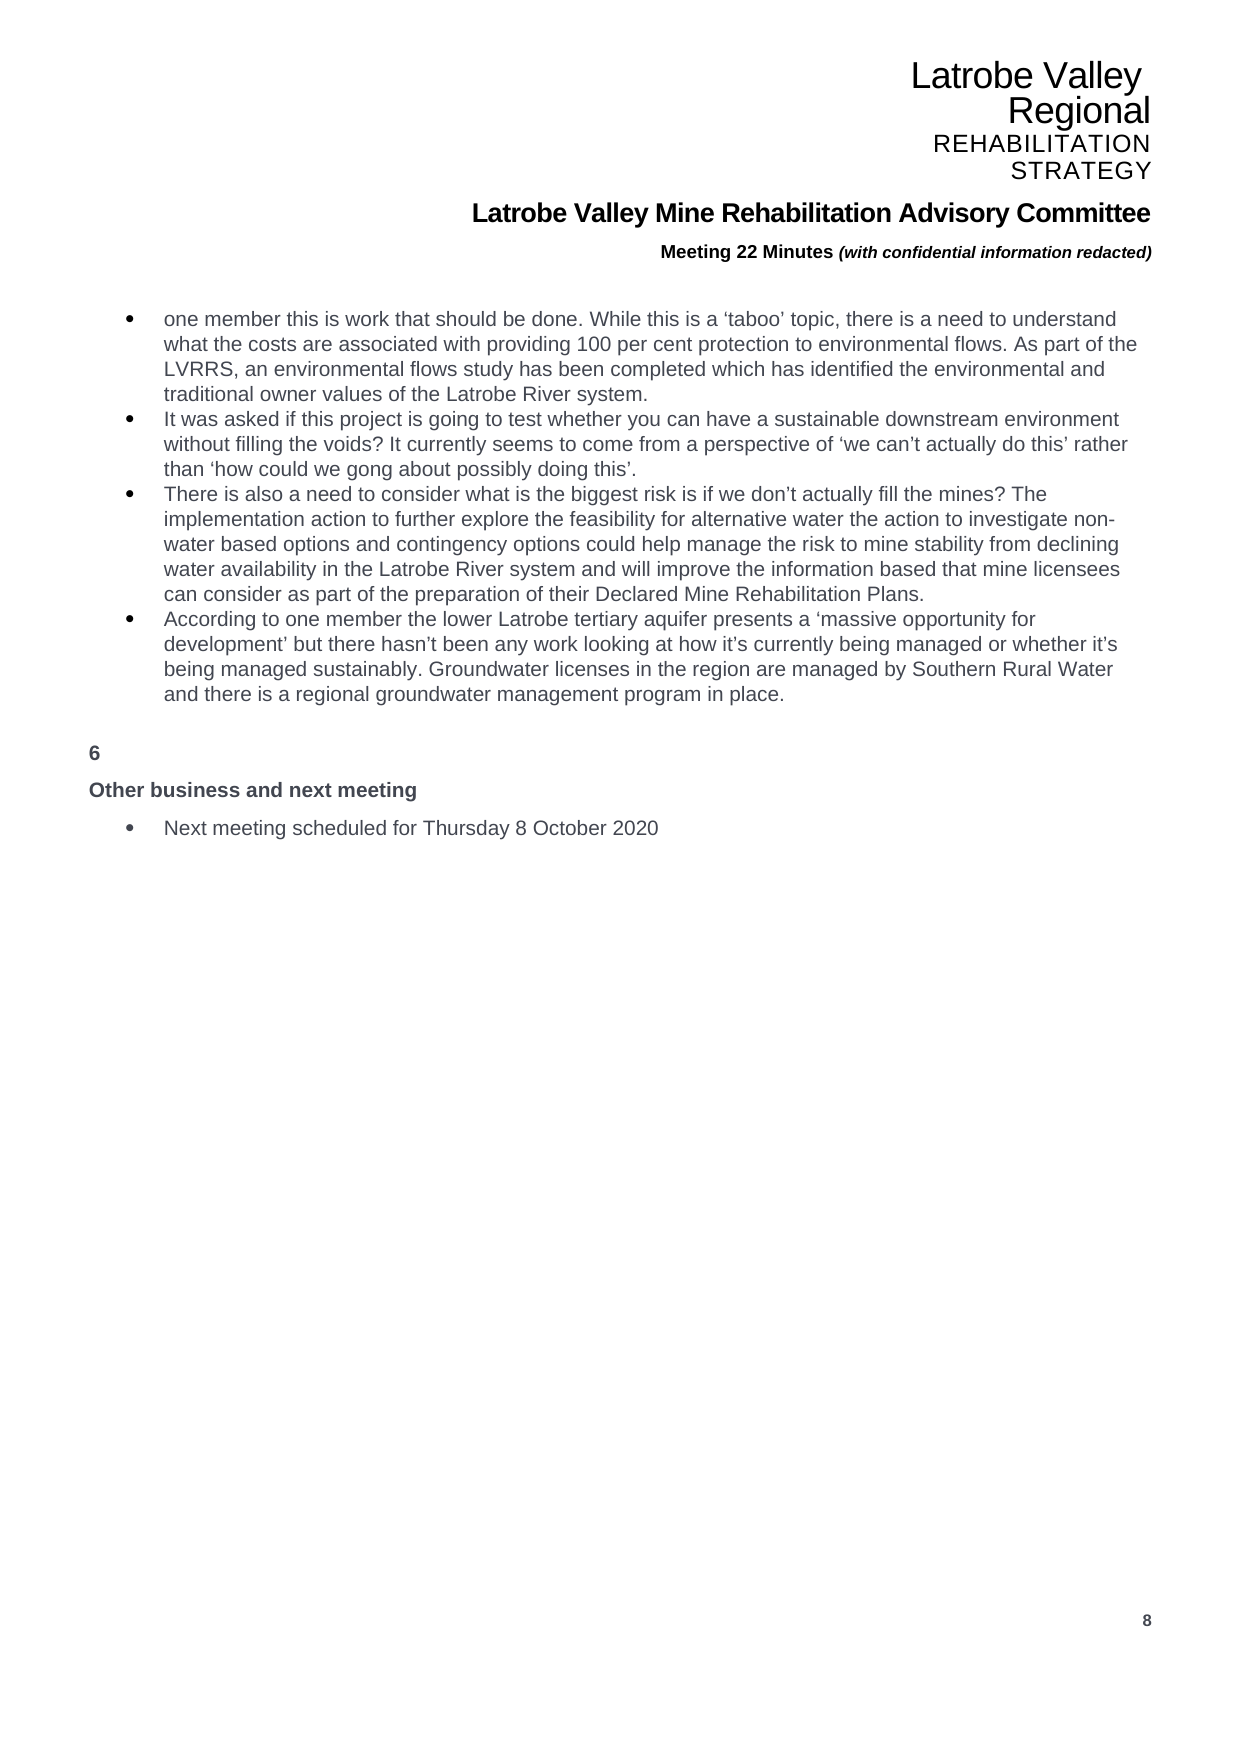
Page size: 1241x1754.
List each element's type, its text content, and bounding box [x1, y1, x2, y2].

list There is also a need to consider what is the biggest risk is if we don’t actually fill the mines? The implementation action to further explore the feasibility for alternative water the action to investigate non-water based options and contingency options could help manage the risk to mine stability from declining water availability in the Latrobe River system and will improve the information based that mine licensees can consider as part of the preparation of their Declared Mine Rehabilitation Plans. [126, 481, 1152, 606]
text Other business and next meeting [89, 778, 1152, 803]
text 6 [89, 740, 1152, 765]
list Next meeting scheduled for Thursday 8 October 2020 [126, 815, 1152, 840]
list one member this is work that should be done. While this is a ‘taboo’ topic, there is a need to understand what the costs are associated with providing 100 per cent protection to environmental flows. As part of the LVRRS, an environmental flows study has been completed which has identified the environmental and traditional owner values of the Latrobe River system. [126, 306, 1152, 406]
list According to one member the lower Latrobe tertiary aquifer presents a ‘massive opportunity for development’ but there hasn’t been any work looking at how it’s currently being managed or whether it’s being managed sustainably. Groundwater licenses in the region are managed by Southern Rural Water and there is a regional groundwater management program in place. [126, 606, 1152, 706]
list It was asked if this project is going to test whether you can have a sustainable downstream environment without filling the voids? It currently seems to come from a perspective of ‘we can’t actually do this’ rather than ‘how could we gong about possibly doing this’. [126, 406, 1152, 481]
